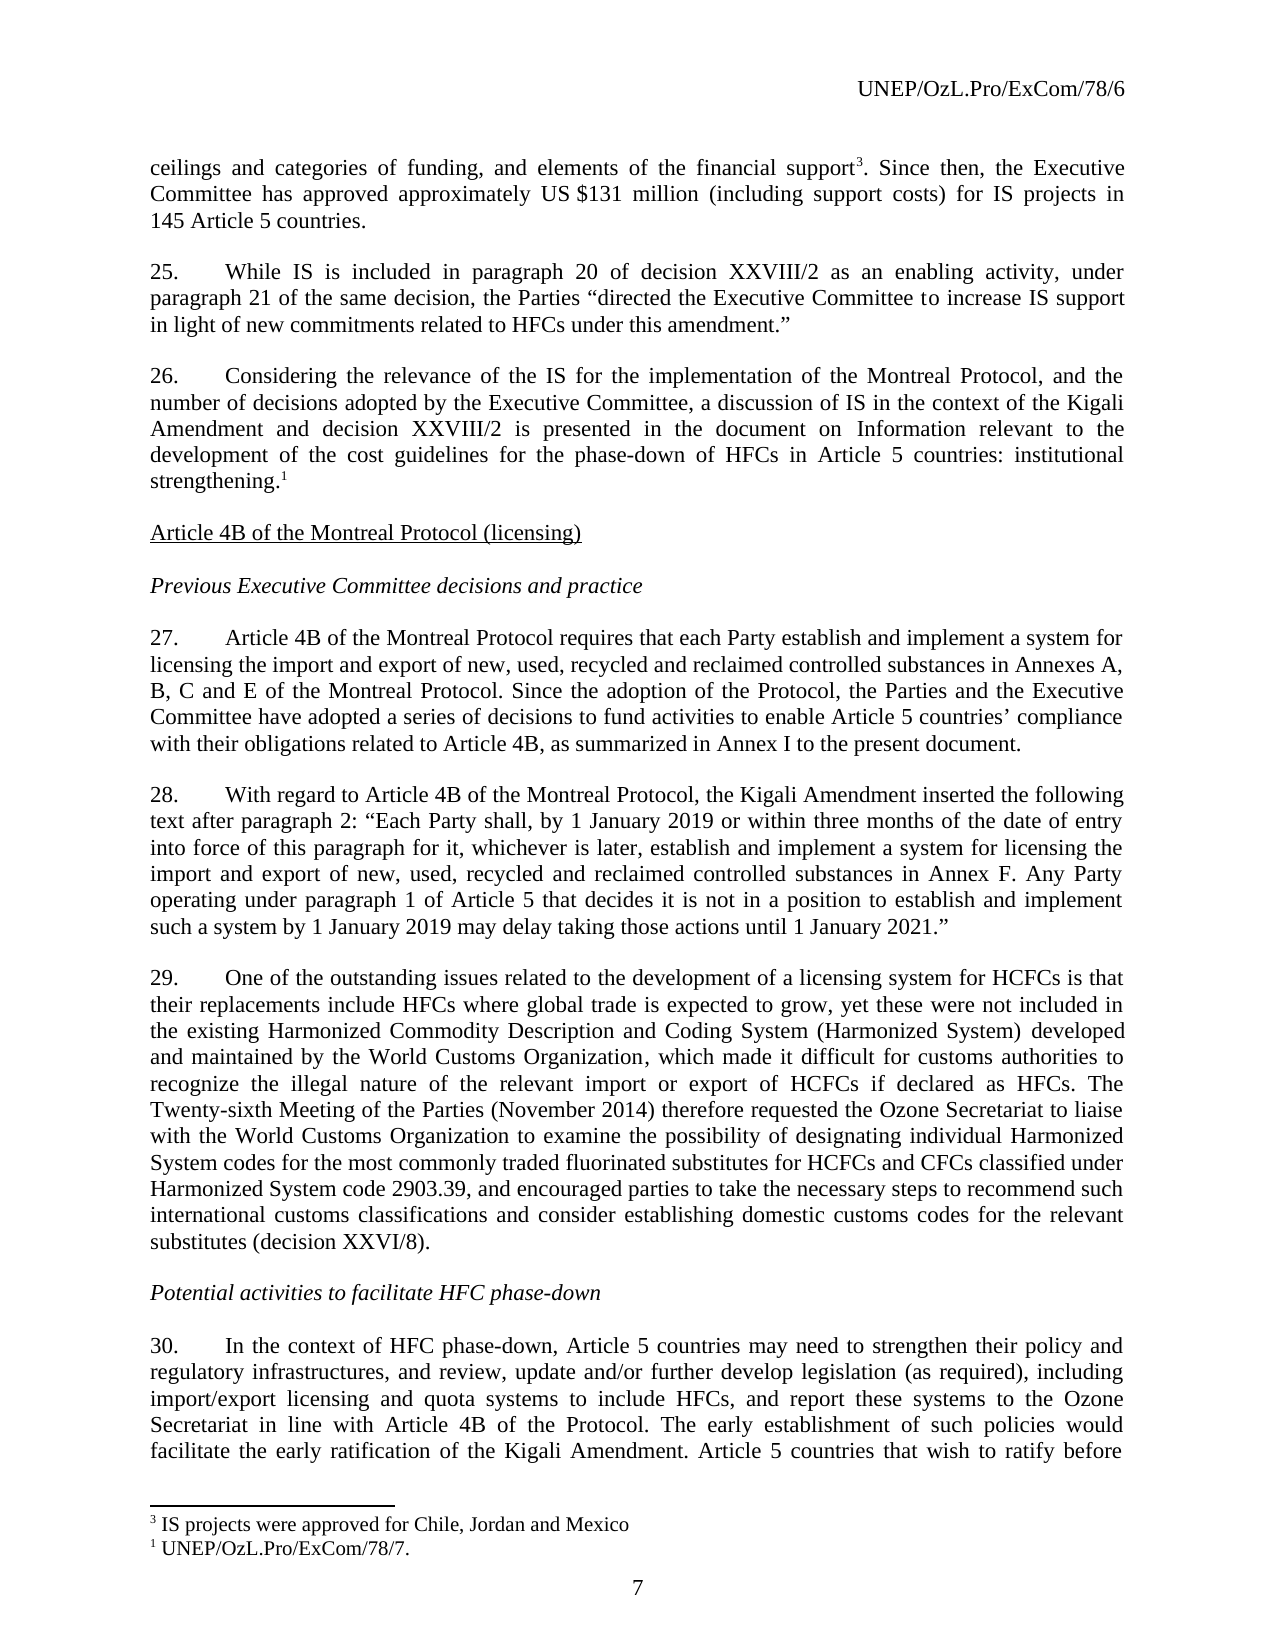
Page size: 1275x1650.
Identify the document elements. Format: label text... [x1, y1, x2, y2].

subtitle Considering the relevance of the IS for the implementation of the Montreal Protocol, and the number of decisions adopted by the Executive Committee, a discussion of IS in the context of the Kigali Amendment and decision XXVIII/2 is presented in the document on Information relevant to the development of the cost guidelines for the phase-down of HFCs in Article 5 countries: institutional strengthening. [150, 362, 1125, 494]
text Article 4B of the Montreal Protocol (licensing) [150, 519, 1125, 545]
subtitle One of the outstanding issues related to the development of a licensing system for HCFCs is that their replacements include HFCs where global trade is expected to grow, yet these were not included in the existing Harmonized Commodity Description and Coding System (Harmonized System) developed and maintained by the World Customs Organization, which made it difficult for customs authorities to recognize the illegal nature of the relevant import or export of HCFCs if declared as HFCs. The Twenty-sixth Meeting of the Parties (November 2014) therefore requested the Ozone Secretariat to liaise with the World Customs Organization to examine the possibility of designating individual Harmonized System codes for the most commonly traded fluorinated substitutes for HCFCs and CFCs classified under Harmonized System code 2903.39, and encouraged parties to take the necessary steps to recommend such international customs classifications and consider establishing domestic customs codes for the relevant substitutes (decision XXVI/8). [150, 964, 1125, 1254]
subtitle With regard to Article 4B of the Montreal Protocol, the Kigali Amendment inserted the following text after paragraph 2: “Each Party shall, by 1 January 2019 or within three months of the date of entry into force of this paragraph for it, whichever is later, establish and implement a system for licensing the import and export of new, used, recycled and reclaimed controlled substances in Annex F. Any Party operating under paragraph 1 of Article 5 that decides it is not in a position to establish and implement such a system by 1 January 2019 may delay taking those actions until 1 January 2021.” [150, 781, 1125, 939]
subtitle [150, 154, 1125, 233]
text Previous Executive Committee decisions and practice [150, 572, 1125, 598]
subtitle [150, 1332, 1125, 1464]
text Potential activities to facilitate HFC phase-down [94, 1279, 1125, 1306]
subtitle While IS is included in paragraph 20 of decision XXVIII/2 as an enabling activity, under paragraph 21 of the same decision, the Parties “directed the Executive Committee to increase IS support in light of new commitments related to HFCs under this amendment.” [150, 258, 1125, 337]
subtitle Article 4B of the Montreal Protocol requires that each Party establish and implement a system for licensing the import and export of new, used, recycled and reclaimed controlled substances in Annexes A, B, C and E of the Montreal Protocol. Since the adoption of the Protocol, the Parties and the Executive Committee have adopted a series of decisions to fund activities to enable Article 5 countries’ compliance with their obligations related to Article 4B, as summarized in Annex I to the present document. [150, 624, 1125, 756]
